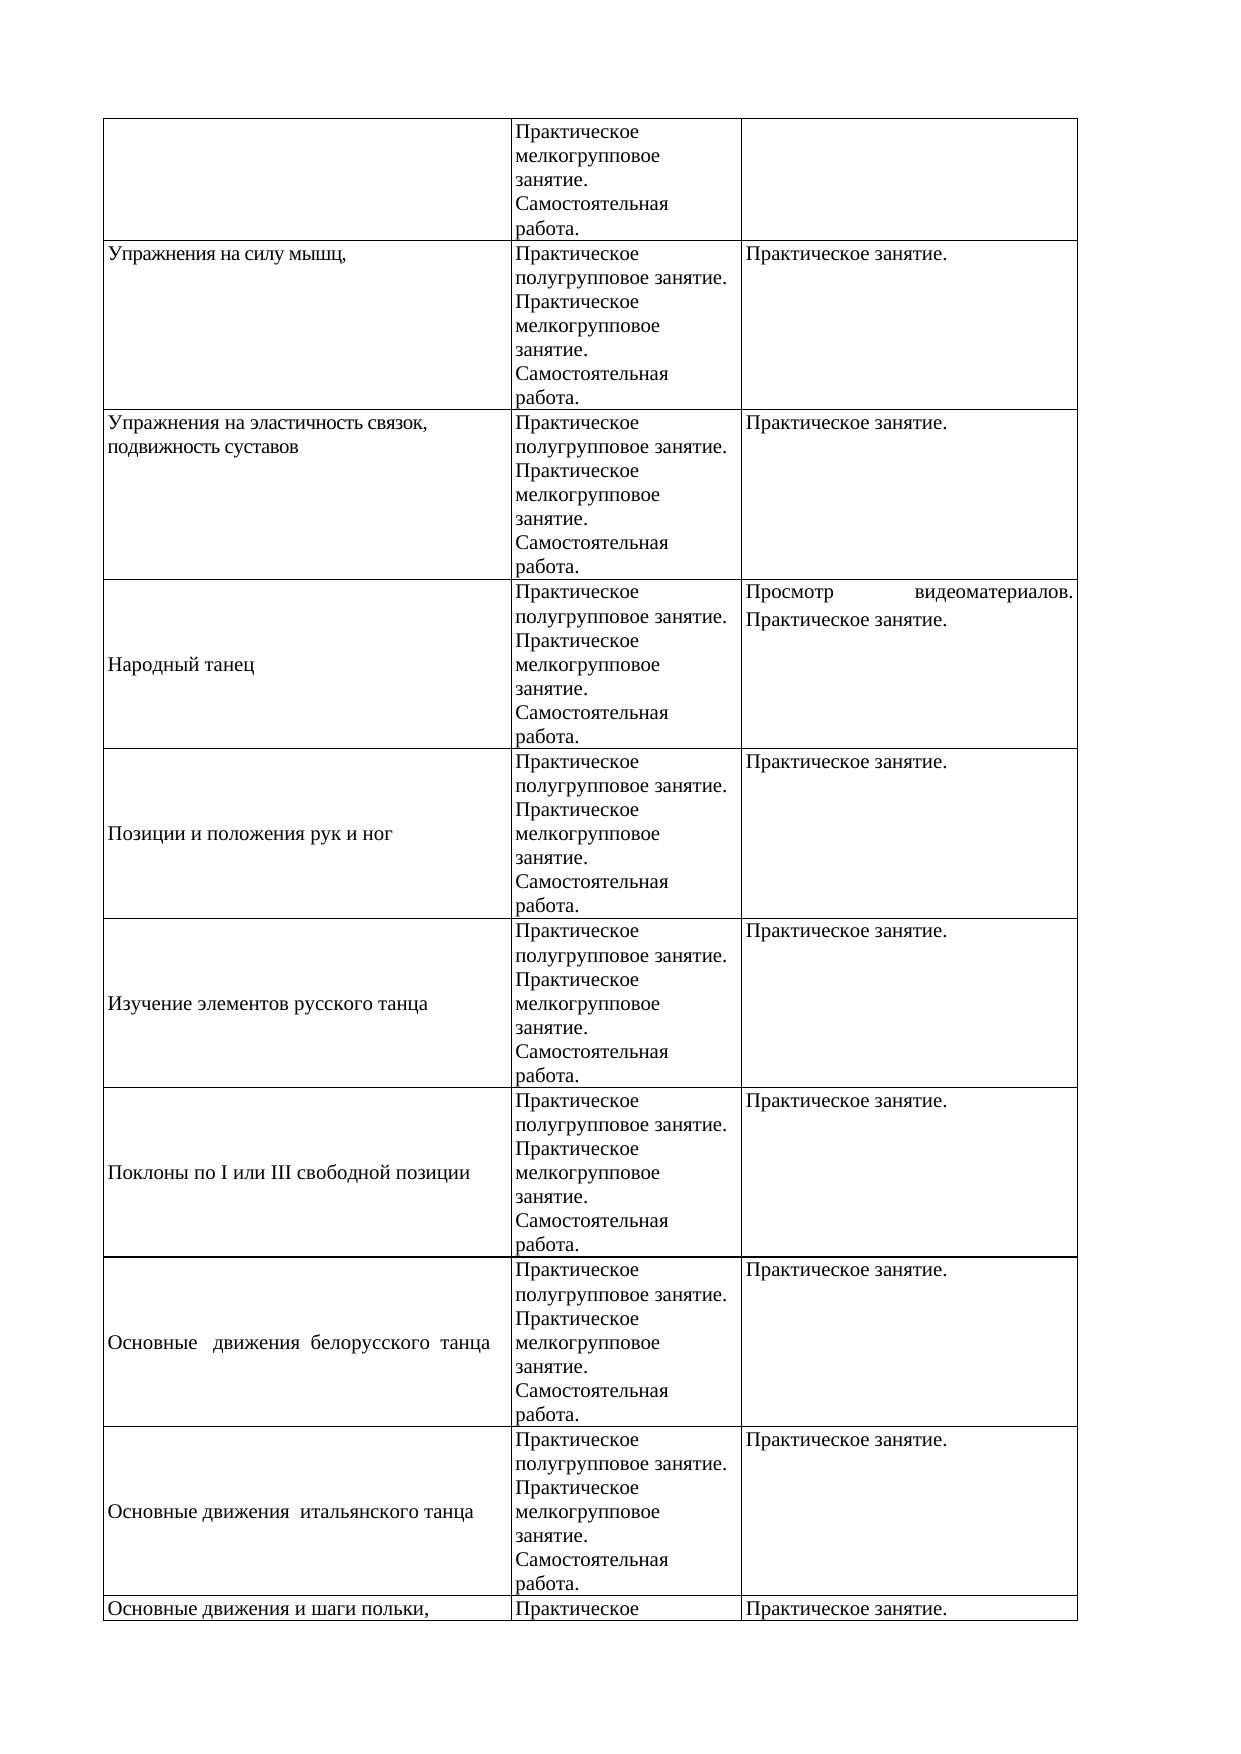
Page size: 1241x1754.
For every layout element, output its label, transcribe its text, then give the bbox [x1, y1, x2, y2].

table_cell Изучение элементов русского танца [104, 919, 511, 1087]
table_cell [512, 119, 741, 239]
table_cell Основные движения итальянского танца [104, 1427, 511, 1595]
table_cell Практическое занятие. [742, 919, 1077, 1087]
table_cell Позиции и положения рук и ног [104, 749, 511, 917]
table_cell Практическое полугрупповое занятие. Практическое мелкогрупповое занятие. Самостоятельная работа. [512, 1427, 741, 1595]
table_cell Практическое занятие. [742, 749, 1077, 917]
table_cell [742, 119, 1077, 239]
table_cell Практическое занятие. [742, 241, 1077, 409]
table_cell Упражнения на эластичность связок, подвижность суставов [104, 410, 511, 578]
table_cell Практическое занятие. [742, 1427, 1077, 1595]
table_cell Основные движения белорусского танца [104, 1258, 511, 1426]
table_cell Практическое занятие. [742, 410, 1077, 578]
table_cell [742, 1596, 1077, 1620]
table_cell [104, 119, 511, 239]
table_cell Упражнения на силу мышц, [104, 241, 511, 409]
table_cell Просмотр видеоматериалов. Практическое занятие. [742, 580, 1077, 748]
table_cell Практическое занятие. [742, 1258, 1077, 1426]
table_cell Поклоны по I или III свободной позиции [104, 1088, 511, 1256]
table_cell Практическое полугрупповое занятие. Практическое мелкогрупповое занятие. Самостоятельная работа. [512, 410, 741, 578]
table_cell Практическое полугрупповое занятие. Практическое мелкогрупповое занятие. Самостоятельная работа. [512, 580, 741, 748]
table_cell Народный танец [104, 580, 511, 748]
table_cell Практическое занятие. [742, 1088, 1077, 1256]
table_cell Практическое полугрупповое занятие. Практическое мелкогрупповое занятие. Самостоятельная работа. [512, 919, 741, 1087]
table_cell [104, 1596, 511, 1620]
table_cell Практическое полугрупповое занятие. Практическое мелкогрупповое занятие. Самостоятельная работа. [512, 749, 741, 917]
table_cell Практическое полугрупповое занятие. Практическое мелкогрупповое занятие. Самостоятельная работа. [512, 1088, 741, 1256]
table_cell Практическое полугрупповое занятие. Практическое мелкогрупповое занятие. Самостоятельная работа. [512, 1258, 741, 1426]
table_cell Практическое полугрупповое занятие. Практическое мелкогрупповое занятие. Самостоятельная работа. [512, 241, 741, 409]
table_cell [512, 1596, 741, 1620]
